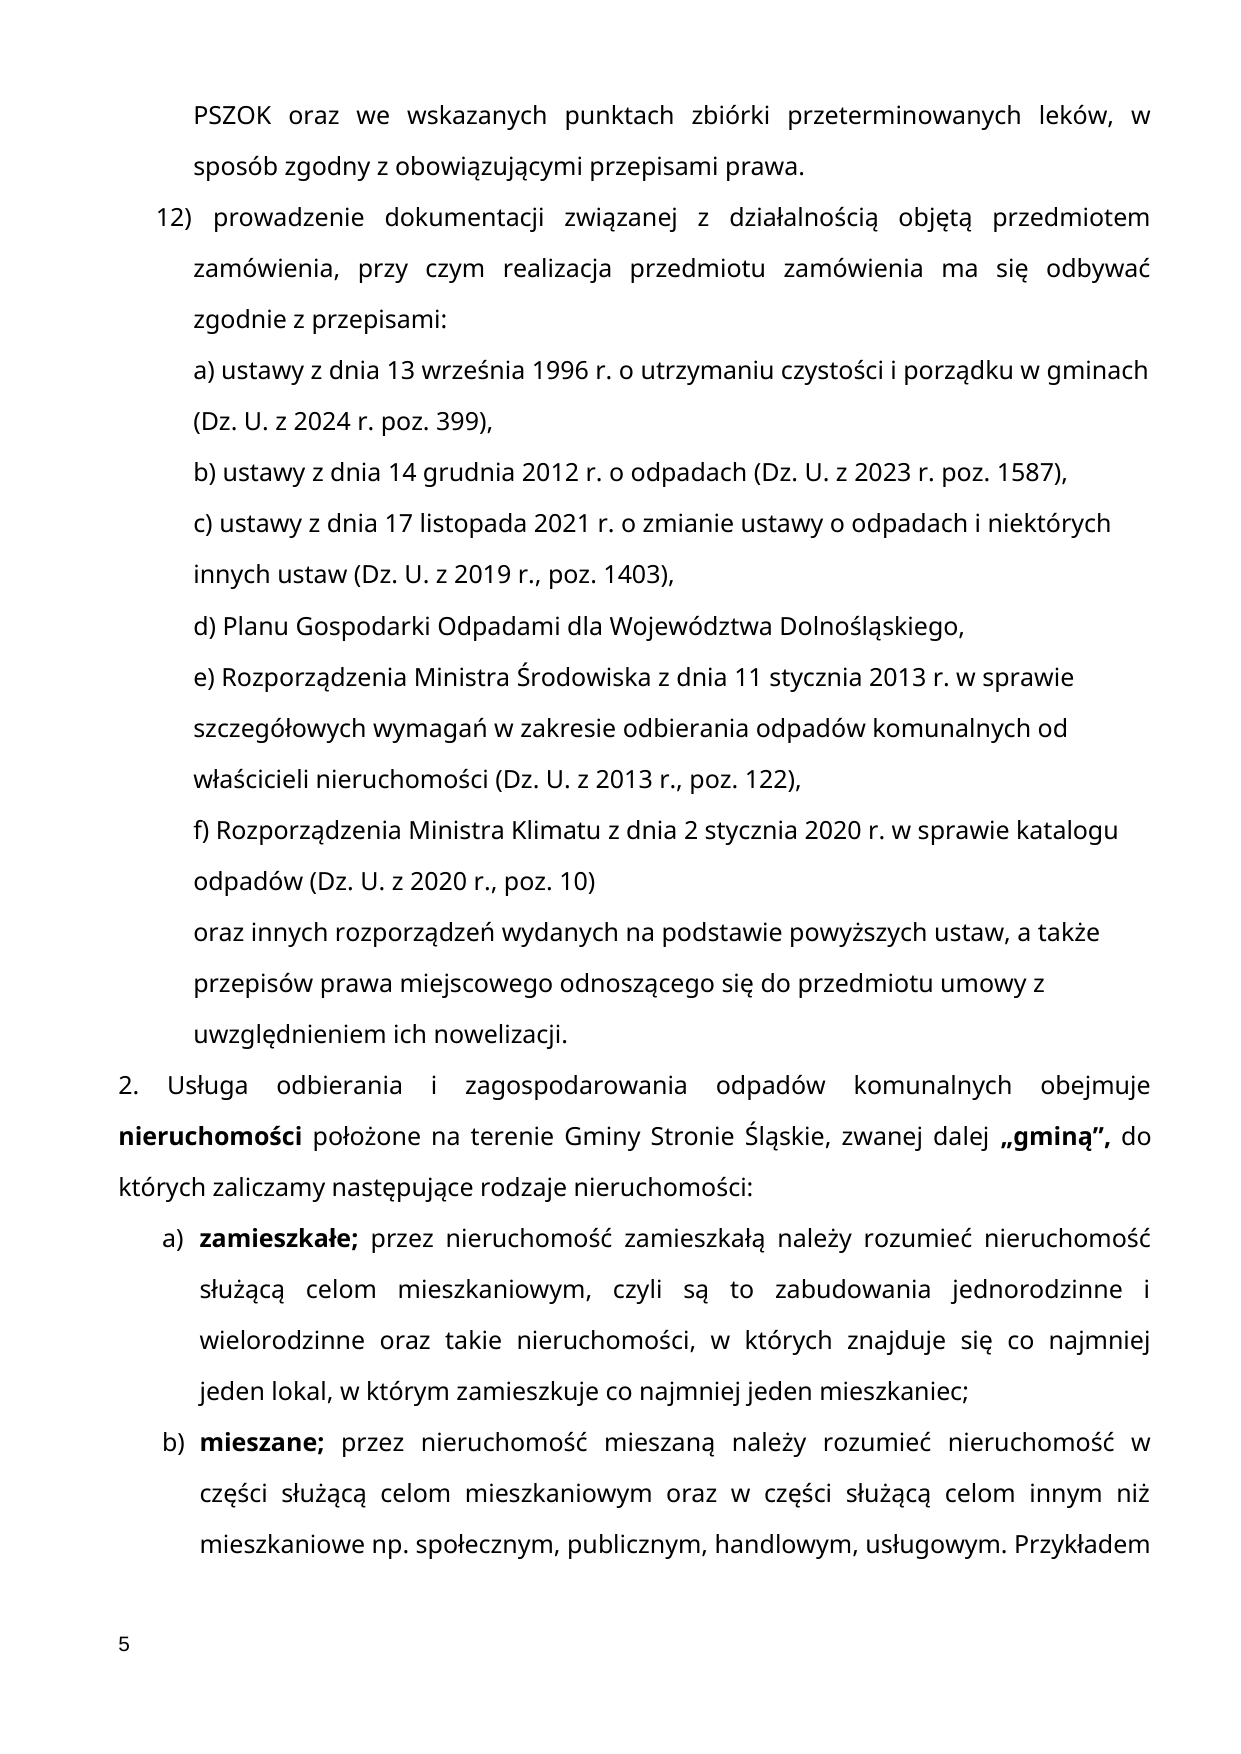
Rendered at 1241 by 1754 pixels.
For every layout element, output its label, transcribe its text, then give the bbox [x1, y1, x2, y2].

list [156, 98, 1152, 183]
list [162, 1425, 1152, 1561]
text oraz innych rozporządzeń wydanych na podstawie powyższych ustaw, a także przepisów prawa miejscowego odnoszącego się do przedmiotu umowy z uwzględnieniem ich nowelizacji. [193, 914, 1152, 1051]
list prowadzenie dokumentacji związanej z działalnością objętą przedmiotem zamówienia, przy czym realizacja przedmiotu zamówienia ma się odbywać zgodnie z przepisami: [156, 200, 1152, 336]
text a) ustawy z dnia 13 września 1996 r. o utrzymaniu czystości i porządku w gminach (Dz. U. z 2024 r. poz. 399), [193, 353, 1152, 438]
text b) ustawy z dnia 14 grudnia 2012 r. o odpadach (Dz. U. z 2023 r. poz. 1587), [193, 455, 1152, 489]
text c) ustawy z dnia 17 listopada 2021 r. o zmianie ustawy o odpadach i niektórych innych ustaw (Dz. U. z 2019 r., poz. 1403), [193, 506, 1152, 591]
text d) Planu Gospodarki Odpadami dla Województwa Dolnośląskiego, [193, 608, 1152, 642]
text 2. Usługa odbierania i zagospodarowania odpadów komunalnych obejmuje nieruchomości położone na terenie Gminy Stronie Śląskie, zwanej dalej „gminą”, do których zaliczamy następujące rodzaje nieruchomości: [118, 1068, 1152, 1204]
text e) Rozporządzenia Ministra Środowiska z dnia 11 stycznia 2013 r. w sprawie szczegółowych wymagań w zakresie odbierania odpadów komunalnych od właścicieli nieruchomości (Dz. U. z 2013 r., poz. 122), [193, 659, 1152, 795]
text f) Rozporządzenia Ministra Klimatu z dnia 2 stycznia 2020 r. w sprawie katalogu odpadów (Dz. U. z 2020 r., poz. 10) [193, 812, 1152, 897]
list zamieszkałe; przez nieruchomość zamieszkałą należy rozumieć nieruchomość służącą celom mieszkaniowym, czyli są to zabudowania jednorodzinne i wielorodzinne oraz takie nieruchomości, w których znajduje się co najmniej jeden lokal, w którym zamieszkuje co najmniej jeden mieszkaniec; [162, 1221, 1152, 1408]
